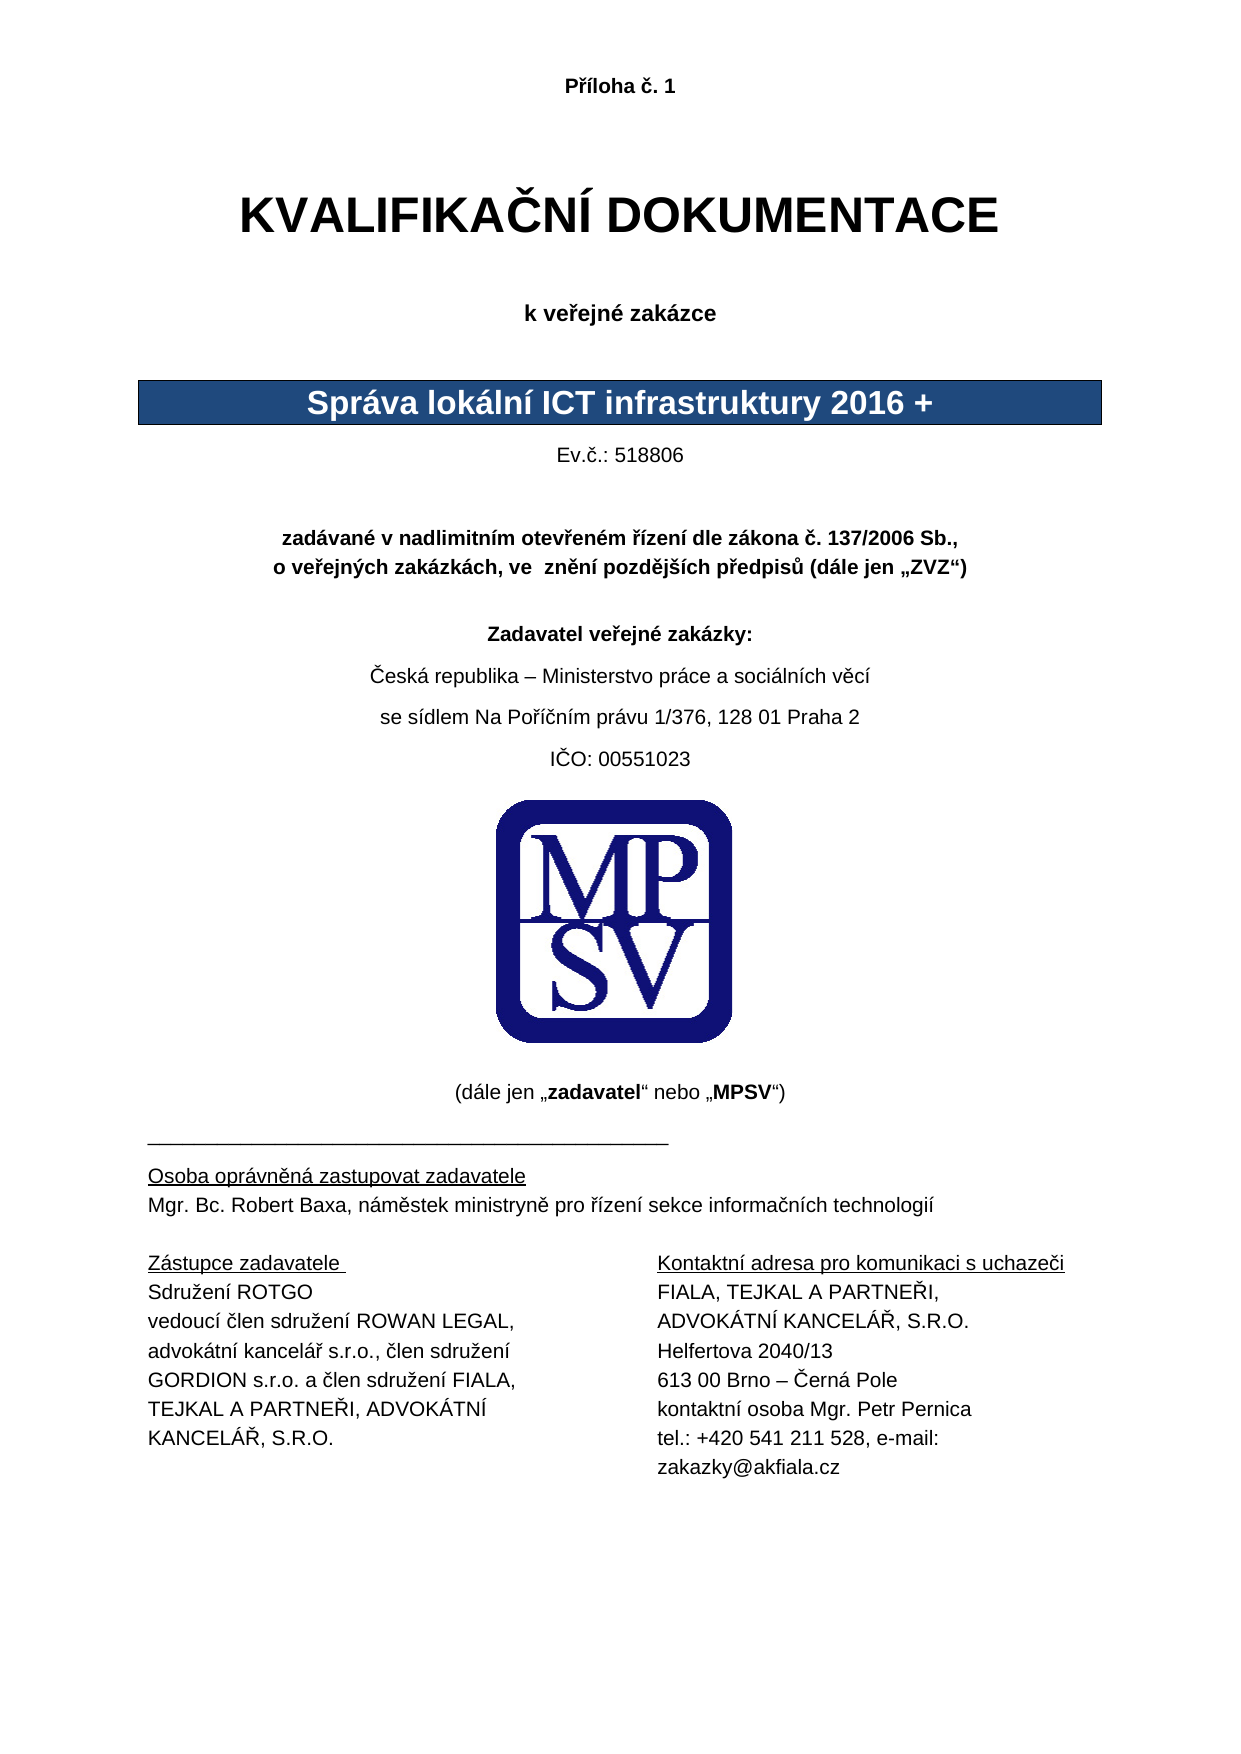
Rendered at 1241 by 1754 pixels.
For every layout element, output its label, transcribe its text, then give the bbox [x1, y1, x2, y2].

text Ev.č.: 518806 [148, 437, 1092, 467]
text 613 00 Brno – Černá Pole [657, 1362, 1092, 1392]
text Helfertova 2040/13 [657, 1333, 1092, 1362]
text Kvalifikační DOKUMENTACe [148, 185, 1092, 243]
text vedoucí člen sdružení ROWAN LEGAL, advokátní kancelář s.r.o., člen sdružení GORDION s.r.o. a člen sdružení FIALA, TEJKAL A PARTNEŘI, ADVOKÁTNÍ KANCELÁŘ, S.R.O. [148, 1304, 583, 1450]
text Mgr. Bc. Robert Baxa, náměstek ministryně pro řízení sekce informačních technologií [148, 1187, 1092, 1217]
text zadávané v nadlimitním otevřeném řízení dle zákona č. 137/2006 Sb., [148, 521, 1092, 550]
text kontaktní osoba Mgr. Petr Pernica [657, 1392, 1092, 1421]
text _____________________________________________ [148, 1117, 1092, 1146]
text ADVOKÁTNÍ KANCELÁŘ, S.R.O. [657, 1304, 1092, 1333]
text IČO: 00551023 [148, 742, 1092, 771]
text Zadavatel veřejné zakázky: [148, 617, 1092, 646]
text Osoba oprávněná zastupovat zadavatele [148, 1158, 1092, 1187]
text Správa lokální ICT infrastruktury 2016 + [139, 381, 1101, 424]
text FIALA, TEJKAL A PARTNEŘI, [657, 1275, 1092, 1304]
text k veřejné zakázce [148, 297, 1092, 326]
text Kontaktní adresa pro komunikaci s uchazeči [657, 1246, 1092, 1275]
text se sídlem Na Poříčním právu 1/376, 128 01 Praha 2 [148, 700, 1092, 729]
text Zástupce zadavatele [148, 1246, 583, 1275]
text o veřejných zakázkách, ve znění pozdějších předpisů (dále jen „ZVZ“) [148, 550, 1092, 579]
text Sdružení ROTGO [148, 1275, 583, 1304]
text Česká republika – Ministerstvo práce a sociálních věcí [148, 658, 1092, 687]
text tel.: +420 541 211 528, e-mail: zakazky@akfiala.cz [657, 1421, 1092, 1479]
picture [496, 800, 733, 1043]
text (dále jen „zadavatel“ nebo „MPSV“) [148, 1075, 1092, 1104]
